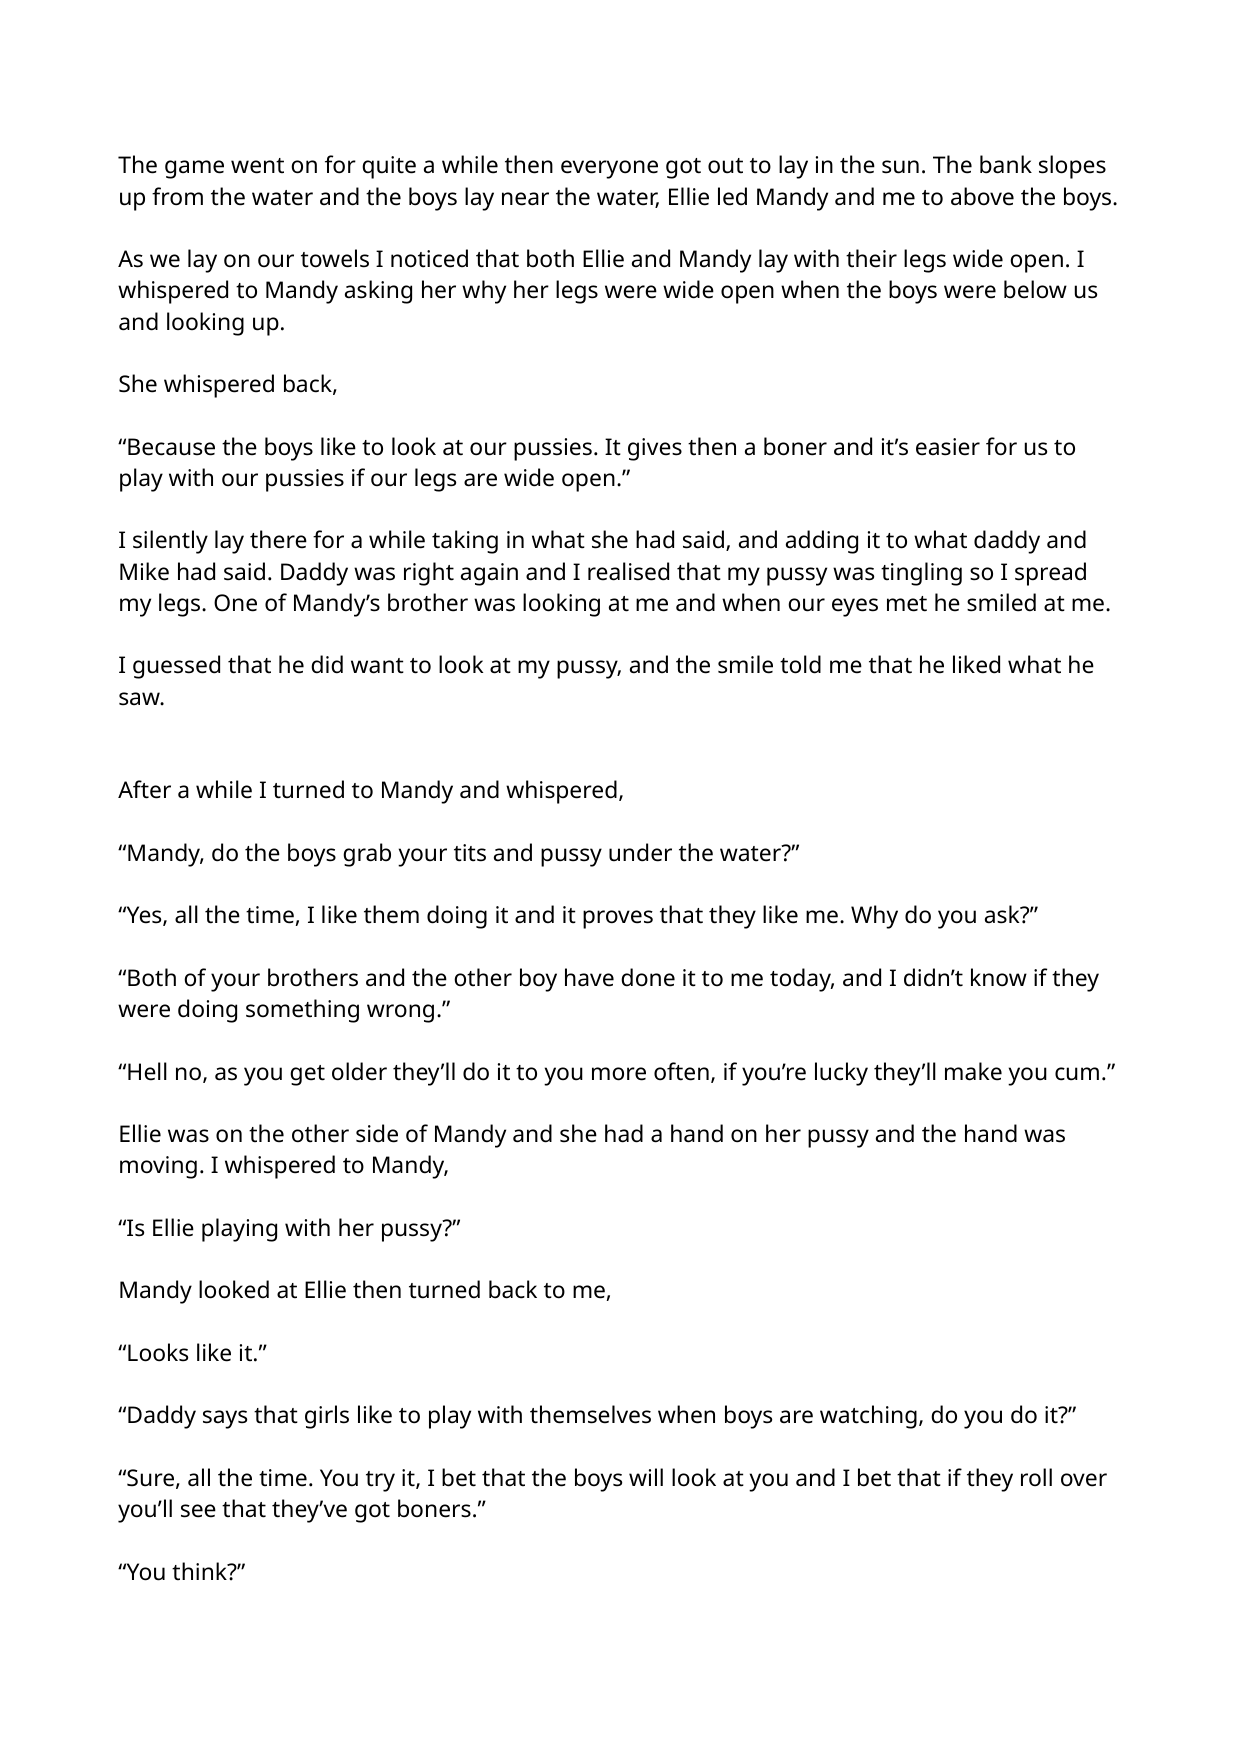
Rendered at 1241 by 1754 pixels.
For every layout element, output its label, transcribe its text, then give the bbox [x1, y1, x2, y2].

text I guessed that he did want to look at my pussy, and the smile told me that he liked what he saw. [118, 649, 1122, 712]
text As we lay on our towels I noticed that both Ellie and Mandy lay with their legs wide open. I whispered to Mandy asking her why her legs were wide open when the boys were below us and looking up. [118, 243, 1122, 337]
text Ellie was on the other side of Mandy and she had a hand on her pussy and the hand was moving. I whispered to Mandy, [118, 1118, 1122, 1181]
text “Yes, all the time, I like them doing it and it proves that they like me. Why do you ask?” [118, 899, 1122, 931]
text The game went on for quite a while then everyone got out to lay in the sun. The bank slopes up from the water and the boys lay near the water, Ellie led Mandy and me to above the boys. [118, 149, 1122, 212]
text Mandy looked at Ellie then turned back to me, [118, 1274, 1122, 1306]
text She whispered back, [118, 368, 1122, 399]
text “You think?” [118, 1556, 1122, 1587]
text “Daddy says that girls like to play with themselves when boys are watching, do you do it?” [118, 1399, 1122, 1431]
text “Sure, all the time. You try it, I bet that the boys will look at you and I bet that if they roll over you’ll see that they’ve got boners.” [118, 1462, 1122, 1524]
text I silently lay there for a while taking in what she had said, and adding it to what daddy and Mike had said. Daddy was right again and I realised that my pussy was tingling so I spread my legs. One of Mandy’s brother was looking at me and when our eyes met he smiled at me. [118, 524, 1122, 618]
text “Hell no, as you get older they’ll do it to you more often, if you’re lucky they’ll make you cum.” [118, 1056, 1122, 1087]
text “Is Ellie playing with her pussy?” [118, 1212, 1122, 1243]
text “Because the boys like to look at our pussies. It gives then a boner and it’s easier for us to play with our pussies if our legs are wide open.” [118, 431, 1122, 493]
text “Looks like it.” [118, 1337, 1122, 1368]
text After a while I turned to Mandy and whispered, [118, 774, 1122, 806]
text “Both of your brothers and the other boy have done it to me today, and I didn’t know if they were doing something wrong.” [118, 962, 1122, 1024]
text “Mandy, do the boys grab your tits and pussy under the water?” [118, 837, 1122, 868]
